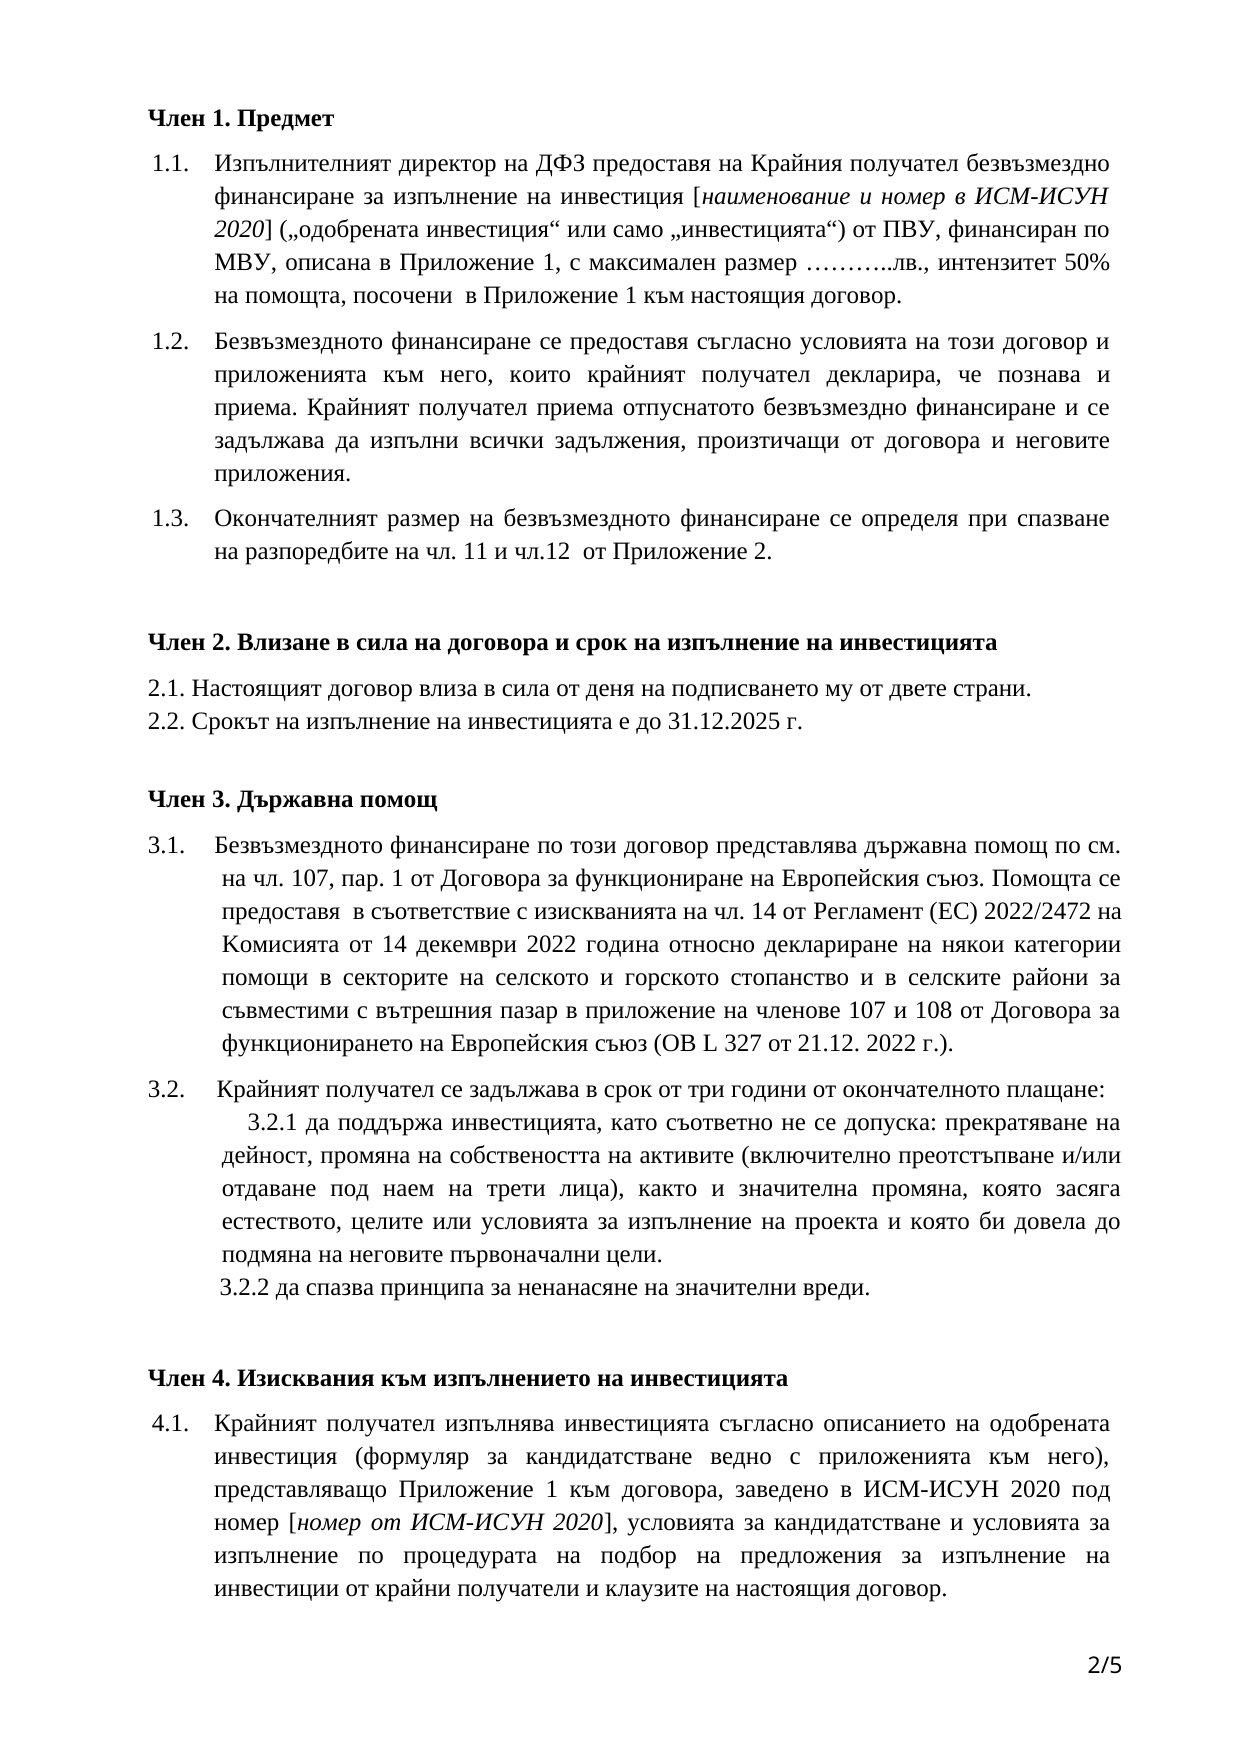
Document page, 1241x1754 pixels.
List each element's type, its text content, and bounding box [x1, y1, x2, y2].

table_header Крайният получател изпълнява инвестицията съгласно описанието на одобрената инвестиция (формуляр за кандидатстване ведно с приложенията към него), представляващо Приложение 1 към договора, заведено в ИСМ-ИСУН 2020 под номер [номер от ИСМ-ИСУН 2020], условията за кандидатстване и условията за изпълнение по процедурата на подбор на предложения за изпълнение на инвестиции от крайни получатели и клаузите на настоящия договор. [203, 1408, 1122, 1619]
table_header [144, 1408, 203, 1619]
text Член 3. Държавна помощ [148, 784, 1122, 813]
text Член 4. Изисквания към изпълнението на инвестицията [148, 1363, 1122, 1392]
text 3.2.1 да поддържа инвестицията, като съответно не се допуска: прекратяване на дейност, промяна на собствеността на активите (включително преотстъпване и/или отдаване под наем на трети лица), както и значителна промяна, която засяга естеството, целите или условията за изпълнение на проекта и която би довела до подмяна на неговите първоначални цели. [148, 1107, 1122, 1267]
table_cell [144, 503, 203, 582]
text Член 2. Влизане в сила на договора и срок на изпълнение на инвестицията [148, 627, 1122, 656]
table_cell Окончателният размер на безвъзмездното финансиране се определя при спазване на разпоредбите на чл. 11 и чл.12 от Приложение 2. [203, 503, 1122, 582]
text 3.2. Крайният получател се задължава в срок от три години от окончателното плащане: [148, 1074, 1122, 1102]
table_cell Безвъзмездното финансиране се предоставя съгласно условията на този договор и приложенията към него, които крайният получател декларира, че познава и приема. Крайният получател приема отпуснатото безвъзмездно финансиране и се задължава да изпълни всички задължения, произтичащи от договора и неговите приложения. [203, 326, 1122, 503]
table_cell [144, 326, 203, 503]
table_header [144, 148, 203, 326]
text 2.1. Настоящият договор влиза в сила от деня на подписването му от двете страни. [148, 673, 1122, 702]
text 2.2. Срокът на изпълнение на инвестицията е до 31.12.2025 г. [148, 706, 1122, 735]
text 3.1. Безвъзмездното финансиране по този договор представлява държавна помощ по см. на чл. 107, пар. 1 от Договора за функциониране на Европейския съюз. Помощта се предоставя в съответствие с изискванията на чл. 14 от Регламент (ЕС) 2022/2472 на Kомисията от 14 декември 2022 година относно деклариране на някои категории помощи в секторите на селското и горското стопанство и в селските райони за съвместими с вътрешния пазар в приложение на членове 107 и 108 от Договора за функционирането на Европейския съюз (ОВ L 327 от 21.12. 2022 г.). [148, 830, 1122, 1057]
text Член 1. Предмет [148, 103, 1122, 131]
text 3.2.2 да спазва принципа за ненанасяне на значителни вреди. [207, 1272, 1122, 1301]
table_header Изпълнителният директор на ДФЗ предоставя на Крайния получател безвъзмездно финансиране за изпълнение на инвестиция [наименование и номер в ИСМ-ИСУН 2020] („одобрената инвестиция“ или само „инвестицията“) от ПВУ, финансиран по МВУ, описана в Приложение 1, с максимален размер ………..лв., интензитет 50% на помощта, посочени в Приложение 1 към настоящия договор. [203, 148, 1122, 326]
